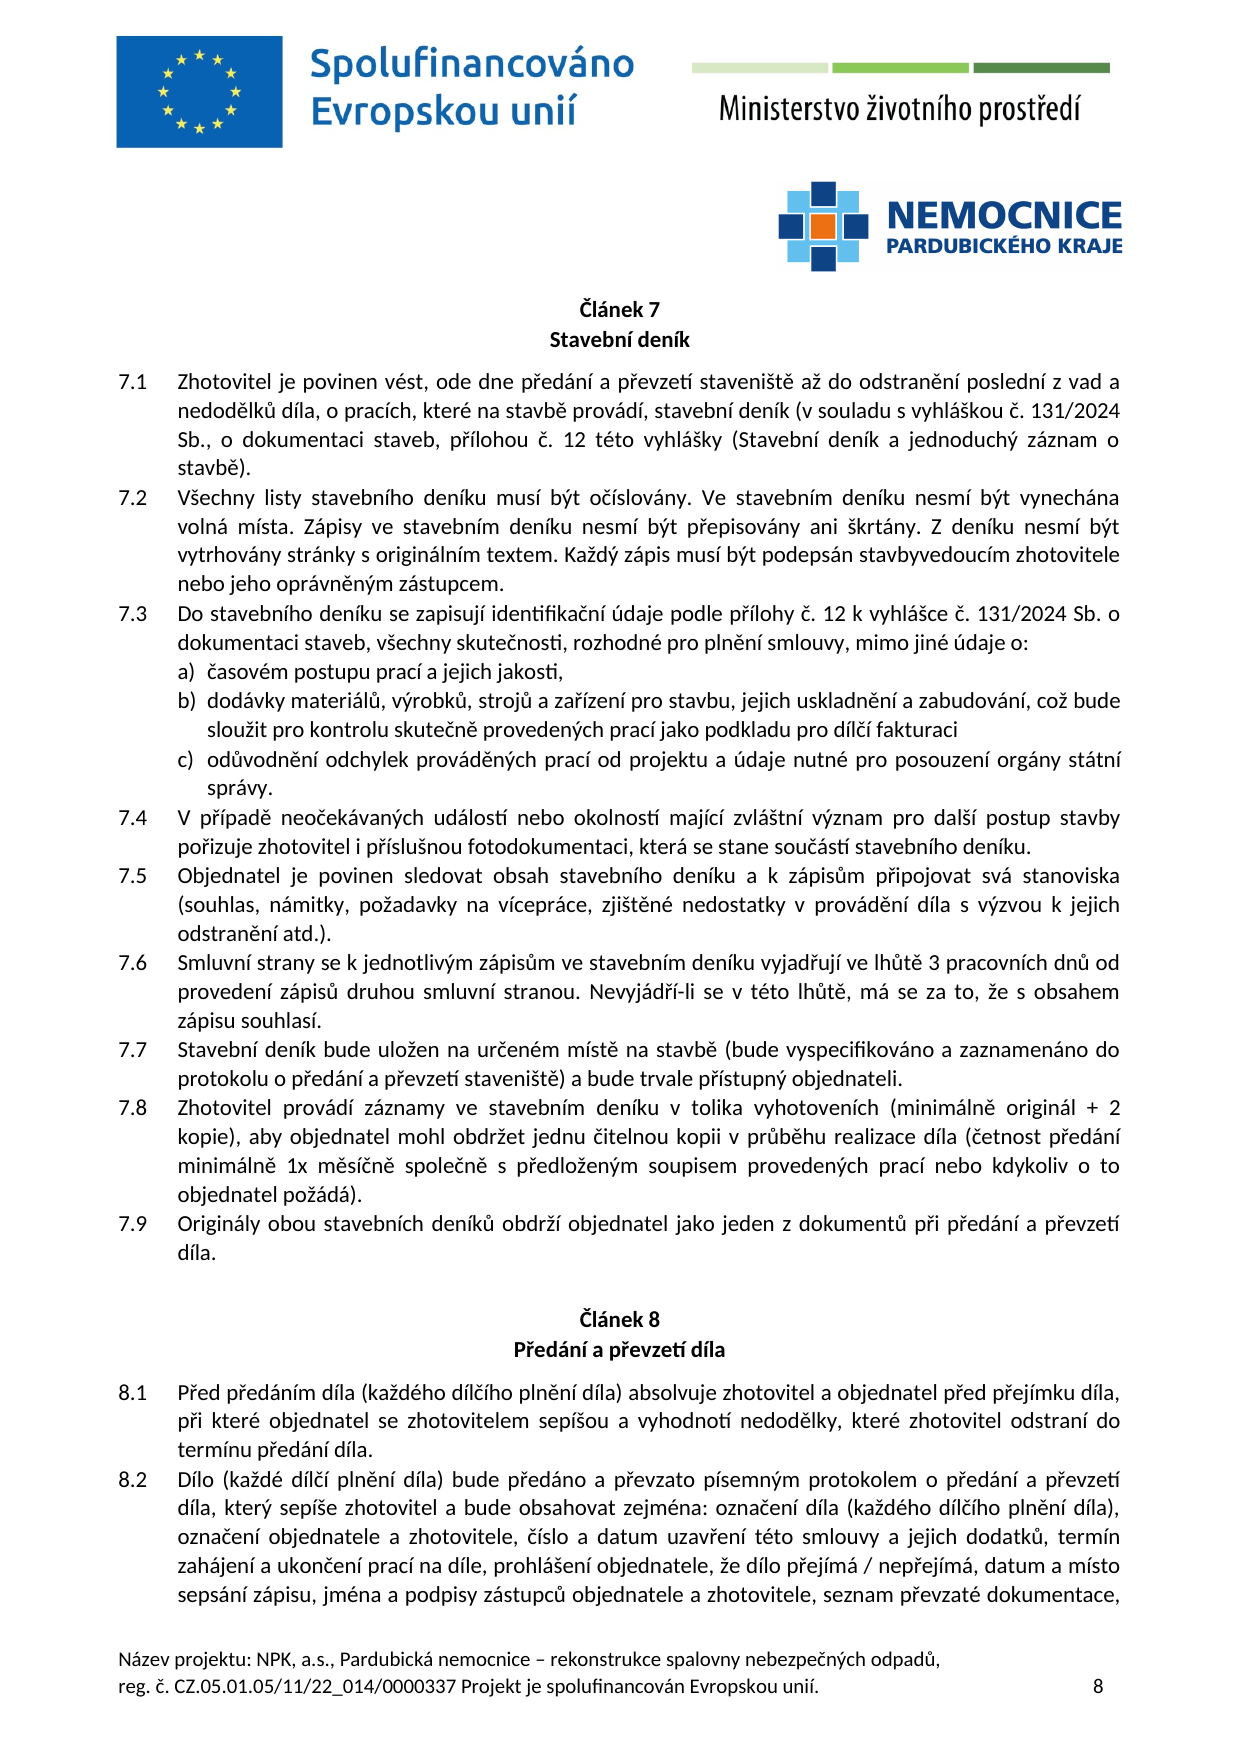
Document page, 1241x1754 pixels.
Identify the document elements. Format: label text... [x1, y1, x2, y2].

list Zhotovitel provádí záznamy ve stavebním deníku v tolika vyhotoveních (minimálně originál + 2 kopie), aby objednatel mohl obdržet jednu čitelnou kopii v průběhu realizace díla (četnost předání minimálně 1x měsíčně společně s předloženým soupisem provedených prací nebo kdykoliv o to objednatel požádá). [118, 1093, 1122, 1208]
list časovém postupu prací a jejich jakosti, [177, 657, 1122, 685]
picture [113, 32, 1118, 151]
list Originály obou stavebních deníků obdrží objednatel jako jeden z dokumentů při předání a převzetí díla. [118, 1209, 1122, 1266]
list odůvodnění odchylek prováděných prací od projektu a údaje nutné pro posouzení orgány státní správy. [177, 745, 1122, 802]
text Článek 7 [118, 295, 1121, 323]
list Před předáním díla (každého dílčího plnění díla) absolvuje zhotovitel a objednatel před přejímku díla, při které objednatel se zhotovitelem sepíšou a vyhodnotí nedodělky, které zhotovitel odstraní do termínu předání díla. [118, 1378, 1122, 1463]
list Do stavebního deníku se zapisují identifikační údaje podle přílohy č. 12 k vyhlášce č. 131/2024 Sb. o dokumentaci staveb, všechny skutečnosti, rozhodné pro plnění smlouvy, mimo jiné údaje o: [118, 599, 1122, 656]
list Stavební deník bude uložen na určeném místě na stavbě (bude vyspecifikováno a zaznamenáno do protokolu o předání a převzetí staveniště) a bude trvale přístupný objednateli. [118, 1035, 1122, 1092]
list dodávky materiálů, výrobků, strojů a zařízení pro stavbu, jejich uskladnění a zabudování, což bude sloužit pro kontrolu skutečně provedených prací jako podkladu pro dílčí fakturaci [177, 686, 1122, 743]
list Zhotovitel je povinen vést, ode dne předání a převzetí staveniště až do odstranění poslední z vad a nedodělků díla, o pracích, které na stavbě provádí, stavební deník (v souladu s vyhláškou č. 131/2024 Sb., o dokumentaci staveb, přílohou č. 12 této vyhlášky (Stavební deník a jednoduchý záznam o stavbě). [118, 367, 1122, 482]
picture [777, 180, 1123, 273]
text Stavební deník [155, 326, 1084, 353]
list V případě neočekávaných událostí nebo okolností mající zvláštní význam pro další postup stavby pořizuje zhotovitel i příslušnou fotodokumentaci, která se stane součástí stavebního deníku. [118, 803, 1122, 860]
text Předání a převzetí díla [155, 1335, 1084, 1363]
list Objednatel je povinen sledovat obsah stavebního deníku a k zápisům připojovat svá stanoviska (souhlas, námitky, požadavky na vícepráce, zjištěné nedostatky v provádění díla s výzvou k jejich odstranění atd.). [118, 861, 1122, 947]
list Smluvní strany se k jednotlivým zápisům ve stavebním deníku vyjadřují ve lhůtě 3 pracovních dnů od provedení zápisů druhou smluvní stranou. Nevyjádří-li se v této lhůtě, má se za to, že s obsahem zápisu souhlasí. [118, 948, 1122, 1034]
text Článek 8 [118, 1305, 1121, 1333]
list Všechny listy stavebního deníku musí být očíslovány. Ve stavebním deníku nesmí být vynechána volná místa. Zápisy ve stavebním deníku nesmí být přepisovány ani škrtány. Z deníku nesmí být vytrhovány stránky s originálním textem. Každý zápis musí být podepsán stavbyvedoucím zhotovitele nebo jeho oprávněným zástupcem. [118, 483, 1122, 597]
